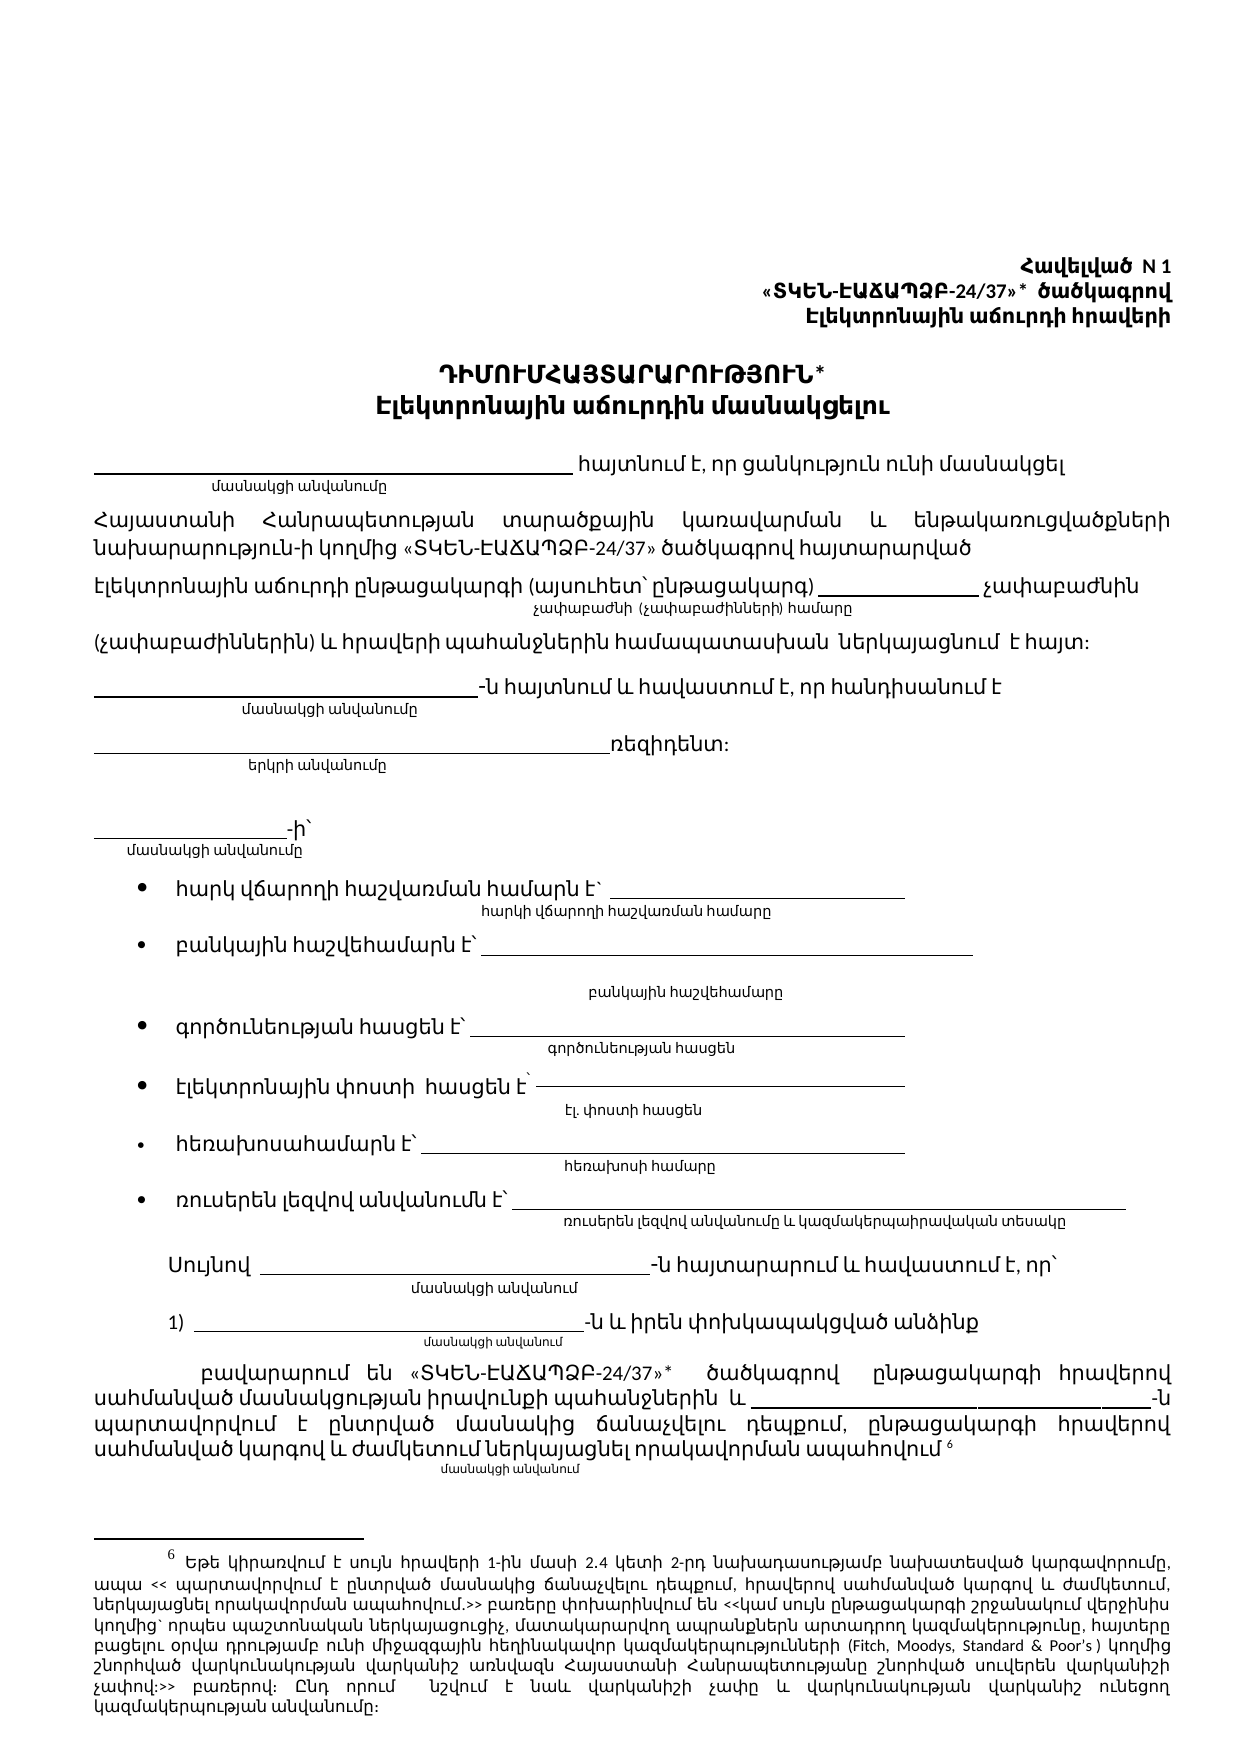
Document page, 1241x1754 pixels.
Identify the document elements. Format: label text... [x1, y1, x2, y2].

list հարկ վճարողի հաշվառման համարն է` [138, 872, 1171, 902]
text գործունեության հասցեն [94, 1040, 1171, 1070]
text էլեկտրոնային աճուրդի ընթացակարգի (այսուհետ՝ ընթացակարգ) չափաբաժնին [94, 573, 1171, 599]
text ռեզիդենտ: [94, 731, 1171, 756]
list հեռախոսահամարն է՝ [138, 1131, 1171, 1157]
text Հայաստանի Հանրապետության տարածքային կառավարման և ենթակառուցվածքների նախարարություն-ի կողմից «ՏԿԵՆ-ԷԱՃԱՊՁԲ-24/37» ծածկագրով հայտարարված [94, 507, 1171, 561]
text մասնակցի անվանում [94, 1462, 1171, 1487]
text բավարարում են «ՏԿԵՆ-ԷԱՃԱՊՁԲ-24/37»* ծածկագրով ընթացակարգի հրավերով սահմանված մասնակցության իրավունքի պահանջներին և -ն պարտավորվում է ընտրված մասնակից ճանաչվելու դեպքում, ընթացակարգի հրավերով սահմանված կարգով և ժամկետում ներկայացնել որակավորման ապահովում [94, 1360, 1171, 1462]
text բանկային հաշվեհամարը [94, 983, 1171, 1014]
text էլ. փոստի հասցեն [94, 1101, 1171, 1131]
text Էլեկտրոնային աճուրդի հրավերի [94, 304, 1171, 329]
text երկրի անվանումը [94, 756, 1171, 787]
text 1) -ն և իրեն փոխկապակցված անձինք [94, 1309, 1171, 1335]
text Հավելված N 1 [94, 253, 1171, 278]
text մասնակցի անվանումը [94, 477, 1171, 507]
list գործունեության հասցեն է՝ [138, 1014, 1171, 1040]
text ԴԻՄՈՒՄՀԱՅՏԱՐԱՐՈՒԹՅՈՒՆ* [94, 360, 1171, 390]
text -ի՝ [94, 816, 1171, 841]
text հայտնում է, որ ցանկություն ունի մասնակցել [94, 451, 1171, 477]
text մասնակցի անվանումը [94, 841, 1171, 872]
text մասնակցի անվանում [94, 1335, 1171, 1360]
list բանկային հաշվեհամարն է՝ [138, 933, 1171, 983]
subtitle Էլեկտրոնային աճուրդին մասնակցելու [94, 390, 1171, 421]
text մասնակցի անվանումը [94, 701, 1171, 731]
text Սույնով -ն հայտարարում և հավաստում է, որ՝ [94, 1248, 1171, 1279]
text -ն հայտնում և հավաստում է, որ հանդիսանում է [94, 670, 1171, 701]
list էլեկտրոնային փոստի հասցեն է՝ [138, 1070, 1171, 1101]
text «ՏԿԵՆ-ԷԱՃԱՊՁԲ-24/37»* ծածկագրով [94, 278, 1171, 304]
text (չափաբաժիններին) և հրավերի պահանջներին համապատասխան ներկայացնում է հայտ: [94, 629, 1171, 655]
text ռուսերեն լեզվով անվանումը և կազմակերպաիրավական տեսակը [94, 1213, 1171, 1243]
list ռուսերեն լեզվով անվանումն է՝ [138, 1187, 1171, 1213]
text հեռախոսի համարը [462, 1157, 1171, 1187]
text հարկի վճարողի հաշվառման համարը [94, 902, 1171, 933]
text մասնակցի անվանում [94, 1279, 1171, 1309]
text չափաբաժնի (չափաբաժինների) համարը [94, 599, 1171, 629]
